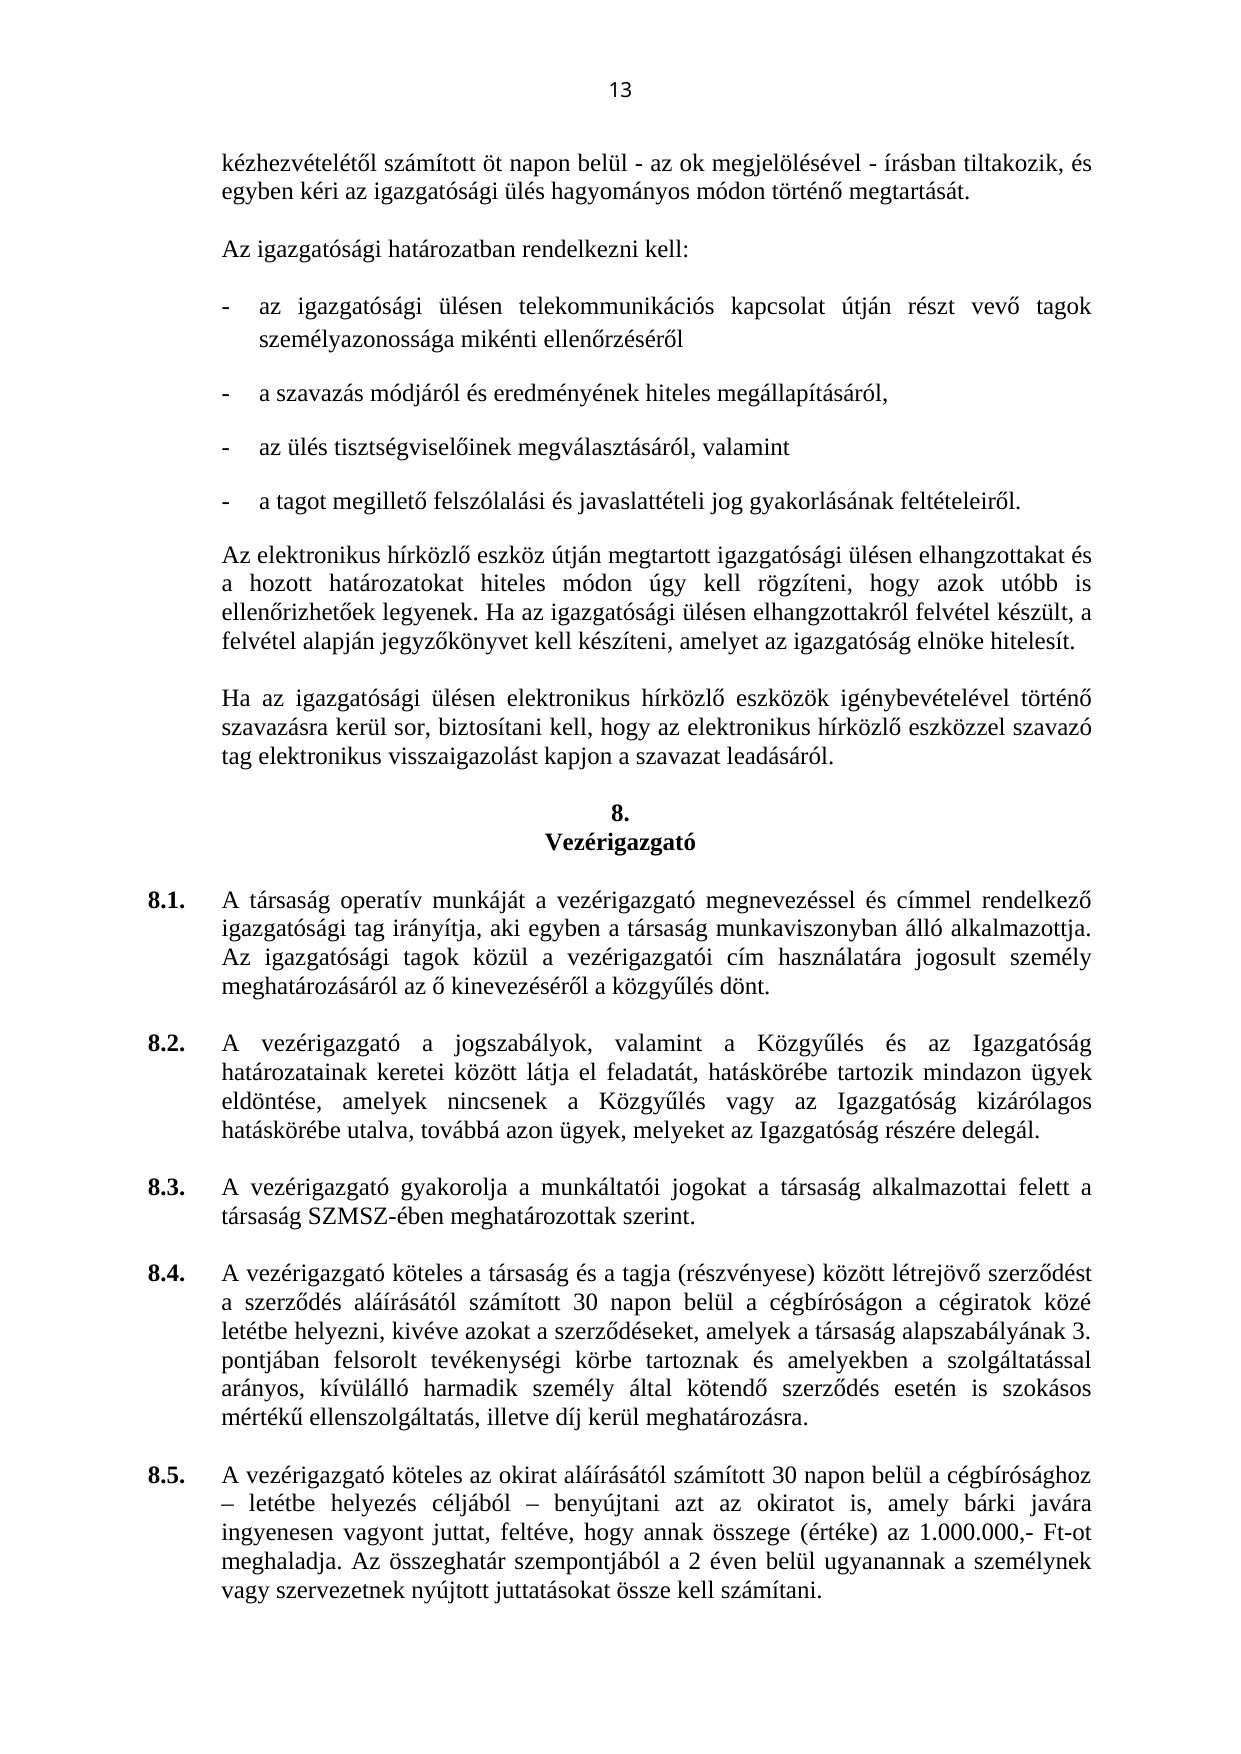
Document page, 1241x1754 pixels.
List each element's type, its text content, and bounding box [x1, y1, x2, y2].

text 8.1. A társaság operatív munkáját a vezérigazgató megnevezéssel és címmel rendelkező igazgatósági tag irányítja, aki egyben a társaság munkaviszonyban álló alkalmazottja. Az igazgatósági tagok közül a vezérigazgatói cím használatára jogosult személy meghatározásáról az ő kinevezéséről a közgyűlés dönt. [148, 885, 1093, 1000]
list 8.2. A vezérigazgató a jogszabályok, valamint a Közgyűlés és az Igazgatóság határozatainak keretei között látja el feladatát, hatáskörébe tartozik mindazon ügyek eldöntése, amelyek nincsenek a Közgyűlés vagy az Igazgatóság kizárólagos hatáskörébe utalva, továbbá azon ügyek, melyeket az Igazgatóság részére delegál. [148, 1028, 1093, 1143]
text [221, 148, 1093, 205]
text Az igazgatósági határozatban rendelkezni kell: [221, 234, 1093, 263]
text Vezérigazgató [148, 827, 1093, 856]
list a szavazás módjáról és eredményének hiteles megállapításáról, [221, 378, 1093, 407]
list az igazgatósági ülésen telekommunikációs kapcsolat útján részt vevő tagok személyazonossága mikénti ellenőrzéséről [221, 291, 1093, 353]
text 8.5. A vezérigazgató köteles az okirat aláírásától számított 30 napon belül a cégbírósághoz – letétbe helyezés céljából – benyújtani azt az okiratot is, amely bárki javára ingyenesen vagyont juttat, feltéve, hogy annak összege (értéke) az 1.000.000,- Ft-ot meghaladja. Az összeghatár szempontjából a 2 éven belül ugyanannak a személynek vagy szervezetnek nyújtott juttatásokat össze kell számítani. [148, 1460, 1093, 1603]
text Az elektronikus hírközlő eszköz útján megtartott igazgatósági ülésen elhangzottakat és a hozott határozatokat hiteles módon úgy kell rögzíteni, hogy azok utóbb is ellenőrizhetőek legyenek. Ha az igazgatósági ülésen elhangzottakról felvétel készült, a felvétel alapján jegyzőkönyvet kell készíteni, amelyet az igazgatóság elnöke hitelesít. [221, 540, 1093, 655]
text Ha az igazgatósági ülésen elektronikus hírközlő eszközök igénybevételével történő szavazásra kerül sor, biztosítani kell, hogy az elektronikus hírközlő eszközzel szavazó tag elektronikus visszaigazolást kapjon a szavazat leadásáról. [221, 683, 1093, 770]
list az ülés tisztségviselőinek megválasztásáról, valamint [221, 432, 1093, 461]
text 8.4. A vezérigazgató köteles a társaság és a tagja (részvényese) között létrejövő szerződést a szerződés aláírásától számított 30 napon belül a cégbíróságon a cégiratok közé letétbe helyezni, kivéve azokat a szerződéseket, amelyek a társaság alapszabályának 3. pontjában felsorolt tevékenységi körbe tartoznak és amelyekben a szolgáltatással arányos, kívülálló harmadik személy által kötendő szerződés esetén is szokásos mértékű ellenszolgáltatás, illetve díj kerül meghatározásra. [148, 1258, 1093, 1431]
text 8.3. A vezérigazgató gyakorolja a munkáltatói jogokat a társaság alkalmazottai felett a társaság SZMSZ-ében meghatározottak szerint. [148, 1172, 1093, 1230]
list a tagot megillető felszólalási és javaslattételi jog gyakorlásának feltételeiről. [221, 486, 1093, 515]
text 8. [148, 798, 1093, 827]
